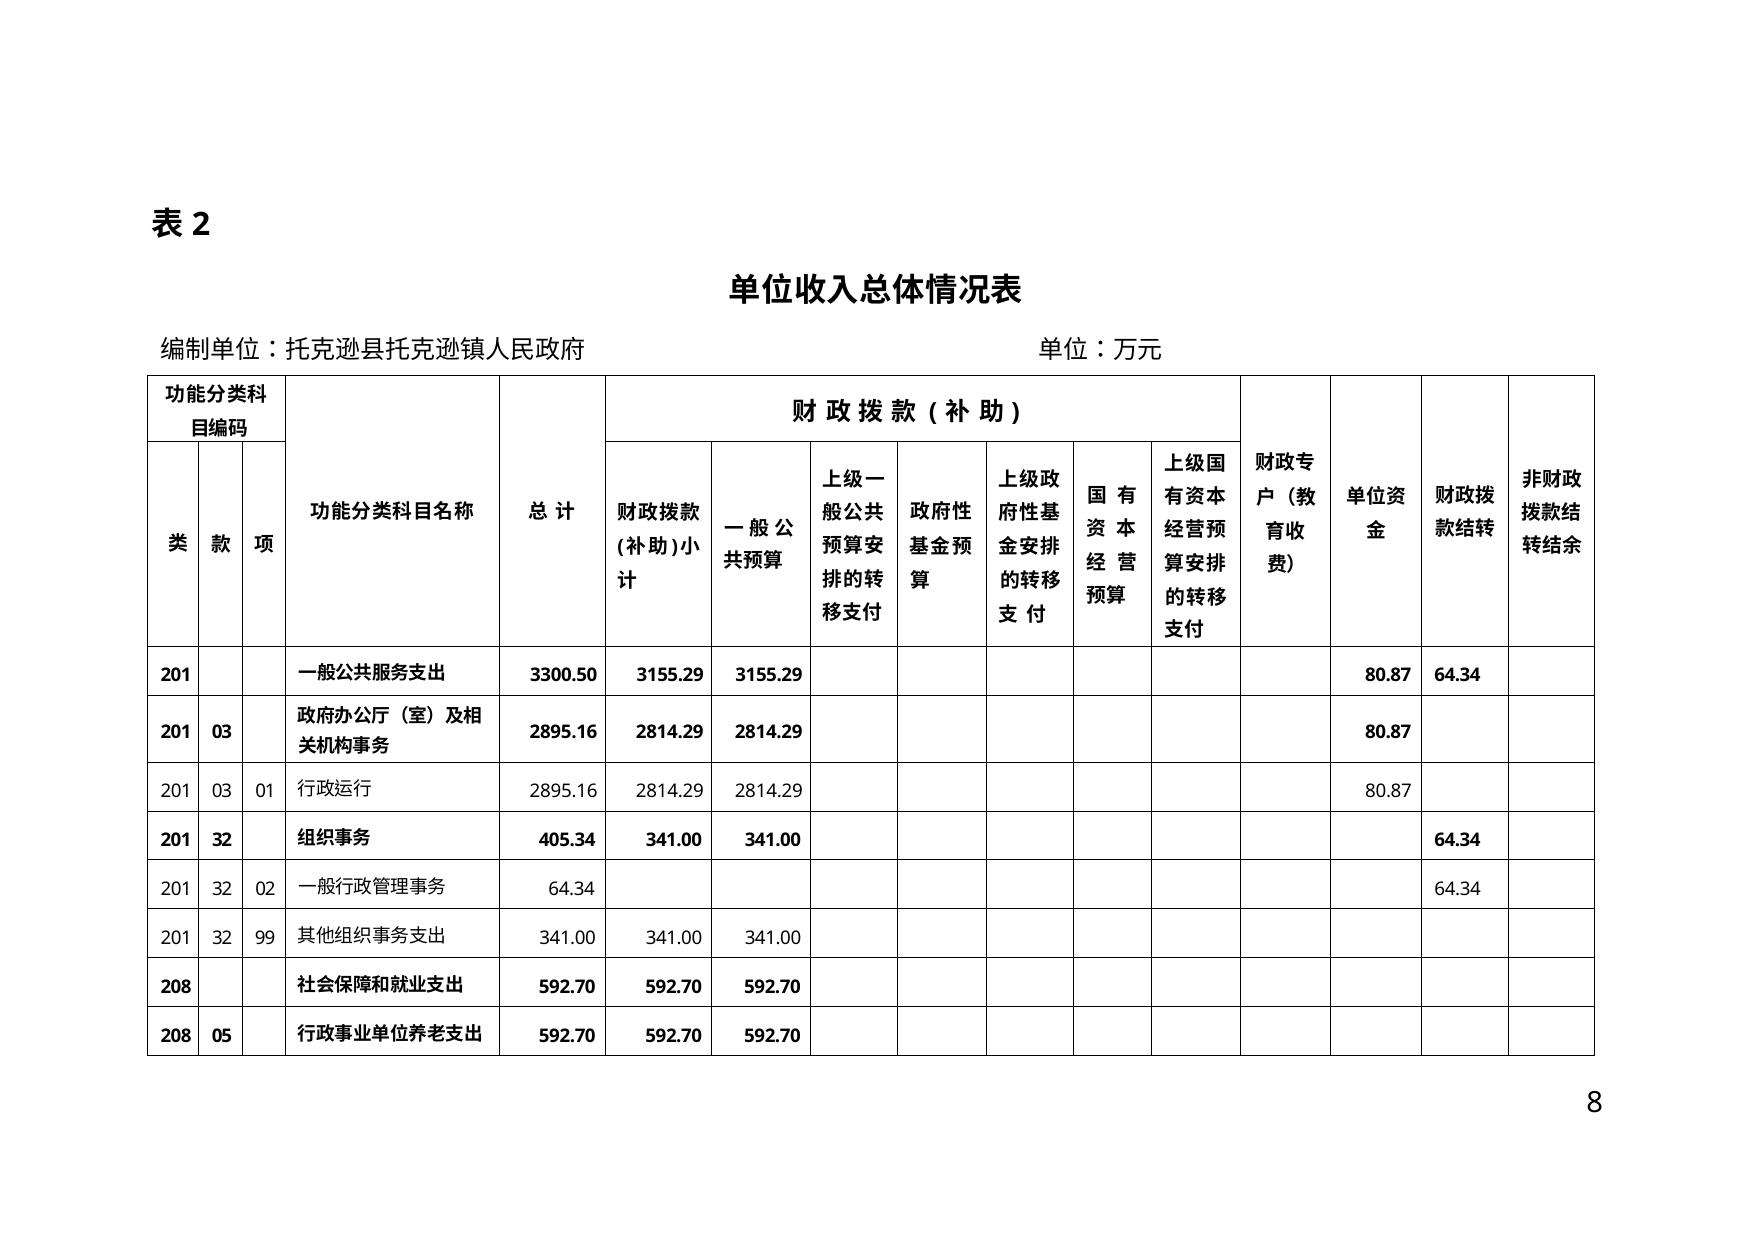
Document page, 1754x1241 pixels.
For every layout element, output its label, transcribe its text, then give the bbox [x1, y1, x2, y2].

table_cell [811, 647, 897, 695]
table_cell [1241, 1007, 1330, 1055]
table_cell 80.87 [1331, 647, 1421, 695]
table_cell 341.00 [500, 909, 605, 957]
table_cell 64.34 [1422, 812, 1508, 859]
table_cell 32 [199, 860, 242, 908]
table_cell [1074, 763, 1151, 811]
table_cell 05 [199, 1007, 242, 1055]
table_cell 国 有 资 本 经 营 预算 [1074, 442, 1151, 646]
table_header 功能分类科 目编码 [148, 376, 285, 441]
table_cell 32 [199, 812, 242, 859]
table_cell [1241, 812, 1330, 859]
table_cell [987, 909, 1073, 957]
table_cell [898, 647, 986, 695]
table_cell 2895.16 [500, 696, 605, 762]
table_cell [898, 958, 986, 1006]
table_header 非财政 拨款结 转结余 [1509, 376, 1594, 646]
table_cell [243, 812, 285, 859]
table_cell [1152, 812, 1240, 859]
text 表 2 [151, 203, 1604, 244]
table_cell [1331, 909, 1421, 957]
table_cell [1241, 958, 1330, 1006]
table_cell [811, 812, 897, 859]
table_cell [1509, 763, 1594, 811]
table_cell [987, 958, 1073, 1006]
table_cell [1422, 909, 1508, 957]
table_cell [1331, 812, 1421, 859]
table_cell [1074, 812, 1151, 859]
table_cell 592.70 [606, 958, 711, 1006]
table_cell 01 [243, 763, 285, 811]
table_cell 一般公共服务支出 [286, 647, 499, 695]
table_cell 208 [148, 1007, 198, 1055]
table_cell 3300.50 [500, 647, 605, 695]
table_cell [1241, 647, 1330, 695]
table_header 财政拨 款结转 [1422, 376, 1508, 646]
table_cell [1241, 763, 1330, 811]
table_header 财 政 拨 款 ( 补 助 ) [606, 376, 1240, 441]
table_cell 2814.29 [606, 696, 711, 762]
table_header 总 计 [500, 376, 605, 646]
table_cell 80.87 [1331, 763, 1421, 811]
table_cell 一般行政管理事务 [286, 860, 499, 908]
table_cell 80.87 [1331, 696, 1421, 762]
table_cell 64.34 [1422, 647, 1508, 695]
table_cell [1241, 860, 1330, 908]
table_cell 2895.16 [500, 763, 605, 811]
table_cell [1074, 696, 1151, 762]
table_cell 592.70 [606, 1007, 711, 1055]
table_cell [987, 812, 1073, 859]
table_cell 款 [199, 442, 242, 646]
table_cell [811, 860, 897, 908]
table_cell [1241, 909, 1330, 957]
table_cell [898, 909, 986, 957]
table_cell [1152, 1007, 1240, 1055]
table_cell 592.70 [500, 1007, 605, 1055]
table_cell [243, 958, 285, 1006]
table_cell [987, 1007, 1073, 1055]
table_cell [1152, 860, 1240, 908]
table_cell [1152, 958, 1240, 1006]
table_cell 项 [243, 442, 285, 646]
table_cell [1074, 647, 1151, 695]
table_cell 上级政 府性基 金安排 的转移 支 付 [987, 442, 1073, 646]
table_cell [1509, 958, 1594, 1006]
table_cell 行政事业单位养老支出 [286, 1007, 499, 1055]
table_cell 201 [148, 860, 198, 908]
text 编制单位：托克逊县托克逊镇人民政府 单位：万元 [160, 334, 1604, 365]
table_cell [1331, 860, 1421, 908]
table_header 财政专 户（教 育收 费） [1241, 376, 1330, 646]
table_cell 405.34 [500, 812, 605, 859]
table_cell 一 般 公 共预算 [712, 442, 810, 646]
table_cell [243, 647, 285, 695]
table_header 单位资 金 [1331, 376, 1421, 646]
table_cell 财政拨款 (补助)小 计 [606, 442, 711, 646]
table_cell 201 [148, 696, 198, 762]
table_cell [987, 763, 1073, 811]
table_cell [243, 1007, 285, 1055]
table_cell 208 [148, 958, 198, 1006]
table_cell [1509, 647, 1594, 695]
table_cell [1331, 1007, 1421, 1055]
table_cell 03 [199, 696, 242, 762]
table_cell [1241, 696, 1330, 762]
table_cell [606, 860, 711, 908]
table_cell 3155.29 [606, 647, 711, 695]
table_cell 201 [148, 763, 198, 811]
table_cell [987, 860, 1073, 908]
table_cell 99 [243, 909, 285, 957]
table_cell [898, 696, 986, 762]
table_cell [1422, 763, 1508, 811]
table_cell 组织事务 [286, 812, 499, 859]
table_cell [898, 1007, 986, 1055]
table_cell 341.00 [712, 812, 810, 859]
table_cell 201 [148, 647, 198, 695]
table_cell [1509, 909, 1594, 957]
table_cell 201 [148, 812, 198, 859]
table_cell 类 [148, 442, 198, 646]
table_cell 64.34 [1422, 860, 1508, 908]
table_cell 2814.29 [712, 696, 810, 762]
table_cell [1152, 647, 1240, 695]
table_cell 政府性 基金预 算 [898, 442, 986, 646]
table_cell [1422, 696, 1508, 762]
table_cell 592.70 [712, 1007, 810, 1055]
text 单位收入总体情况表 [728, 270, 1604, 310]
table_cell [811, 909, 897, 957]
table_cell 592.70 [712, 958, 810, 1006]
table_cell 341.00 [606, 812, 711, 859]
table_cell [1074, 958, 1151, 1006]
table_cell [1152, 696, 1240, 762]
table_cell [898, 763, 986, 811]
table_cell [1509, 860, 1594, 908]
table_cell 行政运行 [286, 763, 499, 811]
table_cell [1509, 812, 1594, 859]
table_cell 201 [148, 909, 198, 957]
table_cell [1509, 1007, 1594, 1055]
table_cell [898, 812, 986, 859]
table_cell 341.00 [606, 909, 711, 957]
table_cell 其他组织事务支出 [286, 909, 499, 957]
table_cell [811, 763, 897, 811]
table_cell [1331, 958, 1421, 1006]
table_cell 3155.29 [712, 647, 810, 695]
table_cell 社会保障和就业支出 [286, 958, 499, 1006]
table_cell [1422, 958, 1508, 1006]
table_cell 2814.29 [712, 763, 810, 811]
table_cell [1074, 1007, 1151, 1055]
table_cell [199, 647, 242, 695]
table_cell 02 [243, 860, 285, 908]
table_cell 上级一 般公共 预算安 排的转 移支付 [811, 442, 897, 646]
table_cell [199, 958, 242, 1006]
table_cell [1152, 763, 1240, 811]
table_cell [811, 958, 897, 1006]
table_cell [811, 696, 897, 762]
table_cell [712, 860, 810, 908]
table_cell [898, 860, 986, 908]
table_cell 64.34 [500, 860, 605, 908]
table_cell 上级国 有资本 经营预 算安排 的转移 支付 [1152, 442, 1240, 646]
table_cell [1152, 909, 1240, 957]
table_cell 592.70 [500, 958, 605, 1006]
table_cell 341.00 [712, 909, 810, 957]
table_cell 32 [199, 909, 242, 957]
table_header 功能分类科目名称 [286, 376, 499, 646]
table_cell [987, 696, 1073, 762]
table_cell [811, 1007, 897, 1055]
table_cell [1509, 696, 1594, 762]
table_cell 03 [199, 763, 242, 811]
table_cell [243, 696, 285, 762]
table_cell [1422, 1007, 1508, 1055]
table_cell [1074, 909, 1151, 957]
table_cell [1074, 860, 1151, 908]
table_cell 2814.29 [606, 763, 711, 811]
table_cell 政府办公厅（室）及相 关机构事务 [286, 696, 499, 762]
table_cell [987, 647, 1073, 695]
